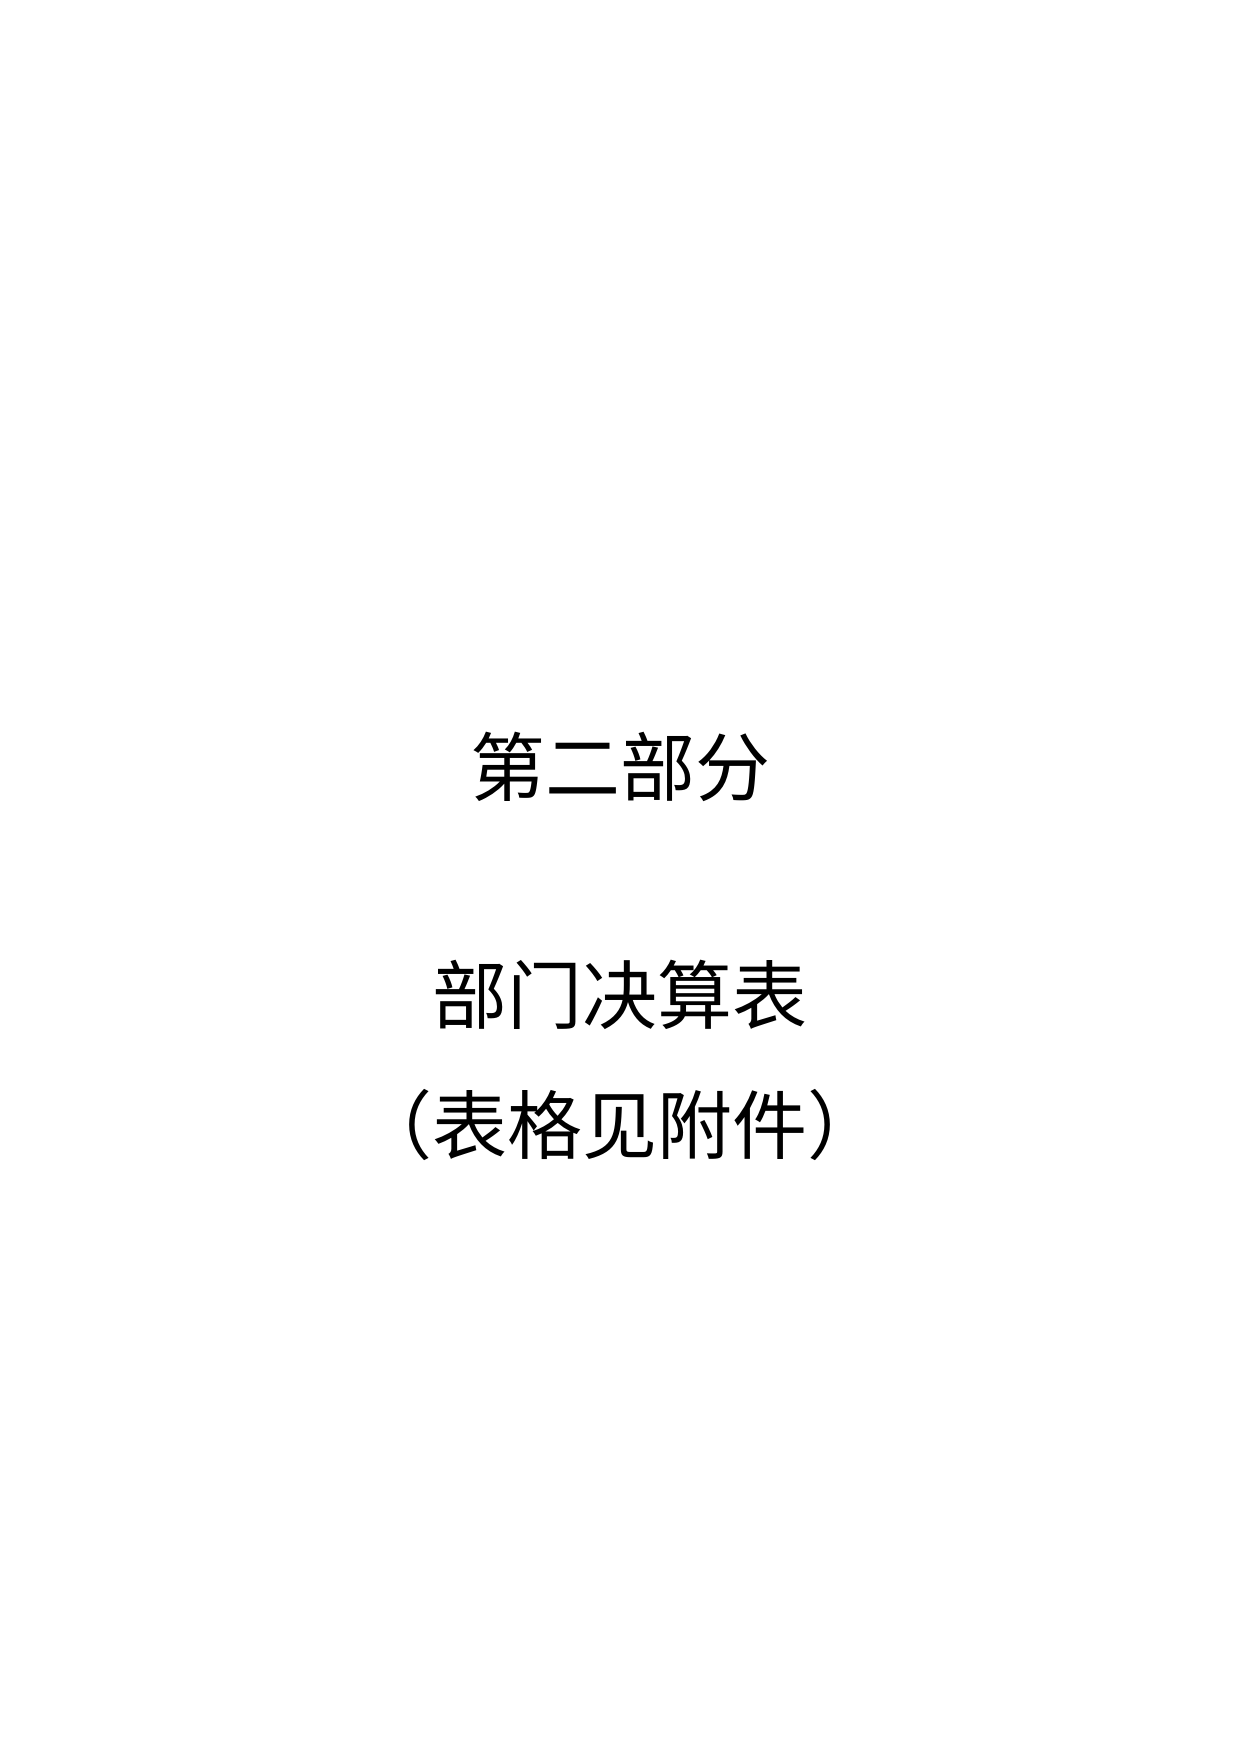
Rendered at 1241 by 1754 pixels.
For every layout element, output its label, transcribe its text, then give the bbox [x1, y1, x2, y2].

text 部门决算表 （表格见附件） [75, 926, 1165, 1186]
text 第二部分 [75, 698, 1165, 828]
